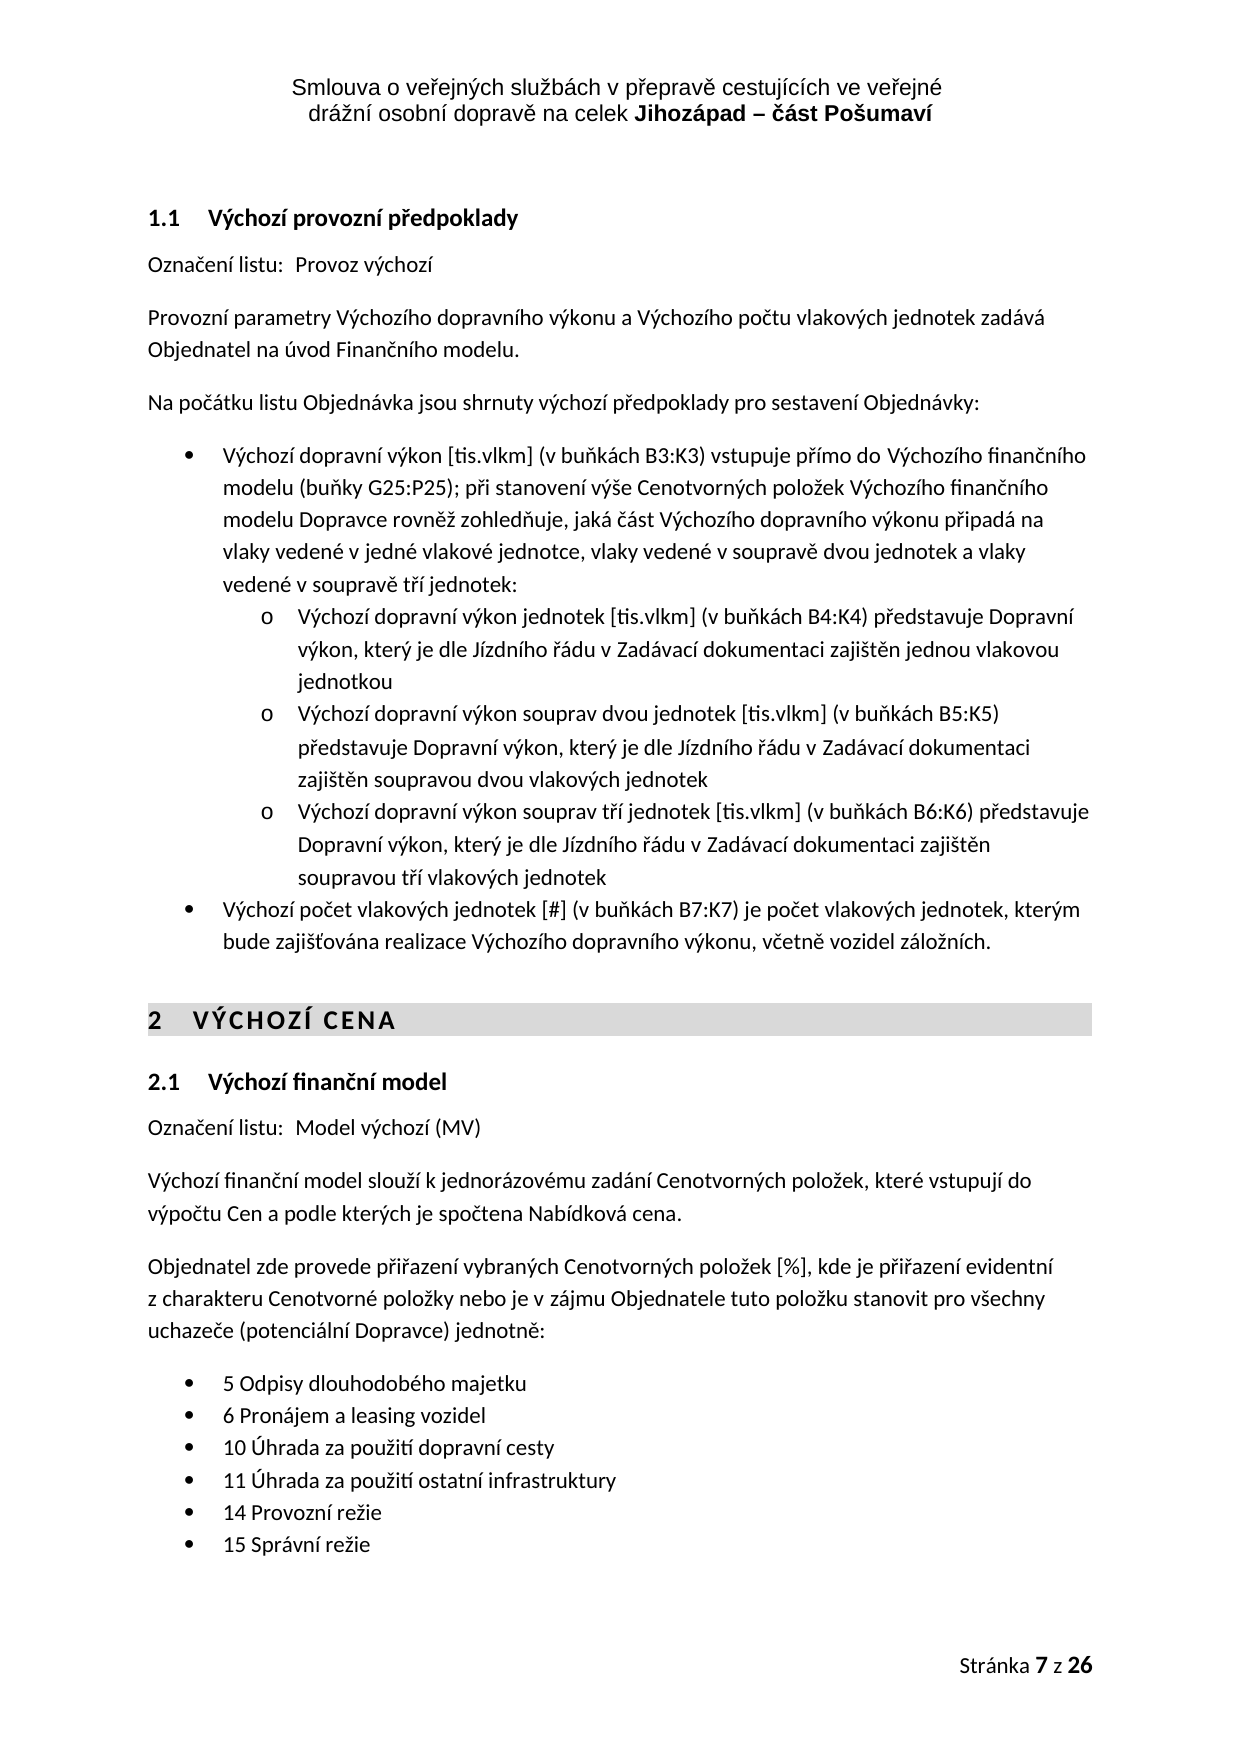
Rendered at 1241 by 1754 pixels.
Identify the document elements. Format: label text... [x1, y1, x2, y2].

text Označení listu: Provoz výchozí [148, 250, 1092, 278]
text Na počátku listu Objednávka jsou shrnuty výchozí předpoklady pro sestavení Objednávky: [148, 388, 1092, 416]
list 6 Pronájem a leasing vozidel [185, 1401, 1092, 1429]
list Výchozí dopravní výkon souprav tří jednotek [tis.vlkm] (v buňkách B6:K6) představuje Dopravní výkon, který je dle Jízdního řádu v Zadávací dokumentaci zajištěn soupravou tří vlakových jednotek [260, 797, 1092, 891]
list Výchozí dopravní výkon [tis.vlkm] (v buňkách B3:K3) vstupuje přímo do Výchozího finančního modelu (buňky G25:P25); při stanovení výše Cenotvorných položek Výchozího finančního modelu Dopravce rovněž zohledňuje, jaká část Výchozího dopravního výkonu připadá na vlaky vedené v jedné vlakové jednotce, vlaky vedené v soupravě dvou jednotek a vlaky vedené v soupravě tří jednotek: [185, 441, 1092, 598]
list Výchozí dopravní výkon souprav dvou jednotek [tis.vlkm] (v buňkách B5:K5) představuje Dopravní výkon, který je dle Jízdního řádu v Zadávací dokumentaci zajištěn soupravou dvou vlakových jednotek [260, 699, 1092, 793]
subtitle Výchozí cena [148, 1003, 1092, 1036]
text Objednatel zde provede přiřazení vybraných Cenotvorných položek [%], kde je přiřazení evidentní z charakteru Cenotvorné položky nebo je v zájmu Objednatele tuto položku stanovit pro všechny uchazeče (potenciální Dopravce) jednotně: [148, 1252, 1092, 1344]
list 5 Odpisy dlouhodobého majetku [185, 1369, 1092, 1397]
subtitle Výchozí provozní předpoklady [148, 202, 1092, 233]
list Výchozí počet vlakových jednotek [#] (v buňkách B7:K7) je počet vlakových jednotek, kterým bude zajišťována realizace Výchozího dopravního výkonu, včetně vozidel záložních. [185, 895, 1092, 955]
text Označení listu: Model výchozí (MV) [148, 1113, 1092, 1142]
list 14 Provozní režie [185, 1498, 1092, 1526]
subtitle Výchozí finanční model [148, 1066, 1092, 1097]
text Provozní parametry Výchozího dopravního výkonu a Výchozího počtu vlakových jednotek zadává Objednatel na úvod Finančního modelu. [148, 303, 1092, 363]
text Výchozí finanční model slouží k jednorázovému zadání Cenotvorných položek, které vstupují do výpočtu Cen a podle kterých je spočtena Nabídková cena. [148, 1167, 1092, 1227]
list Výchozí dopravní výkon jednotek [tis.vlkm] (v buňkách B4:K4) představuje Dopravní výkon, který je dle Jízdního řádu v Zadávací dokumentaci zajištěn jednou vlakovou jednotkou [260, 602, 1092, 695]
list 10 Úhrada za použití dopravní cesty [185, 1433, 1092, 1462]
list 15 Správní režie [185, 1530, 1092, 1558]
list 11 Úhrada za použití ostatní infrastruktury [185, 1466, 1092, 1494]
